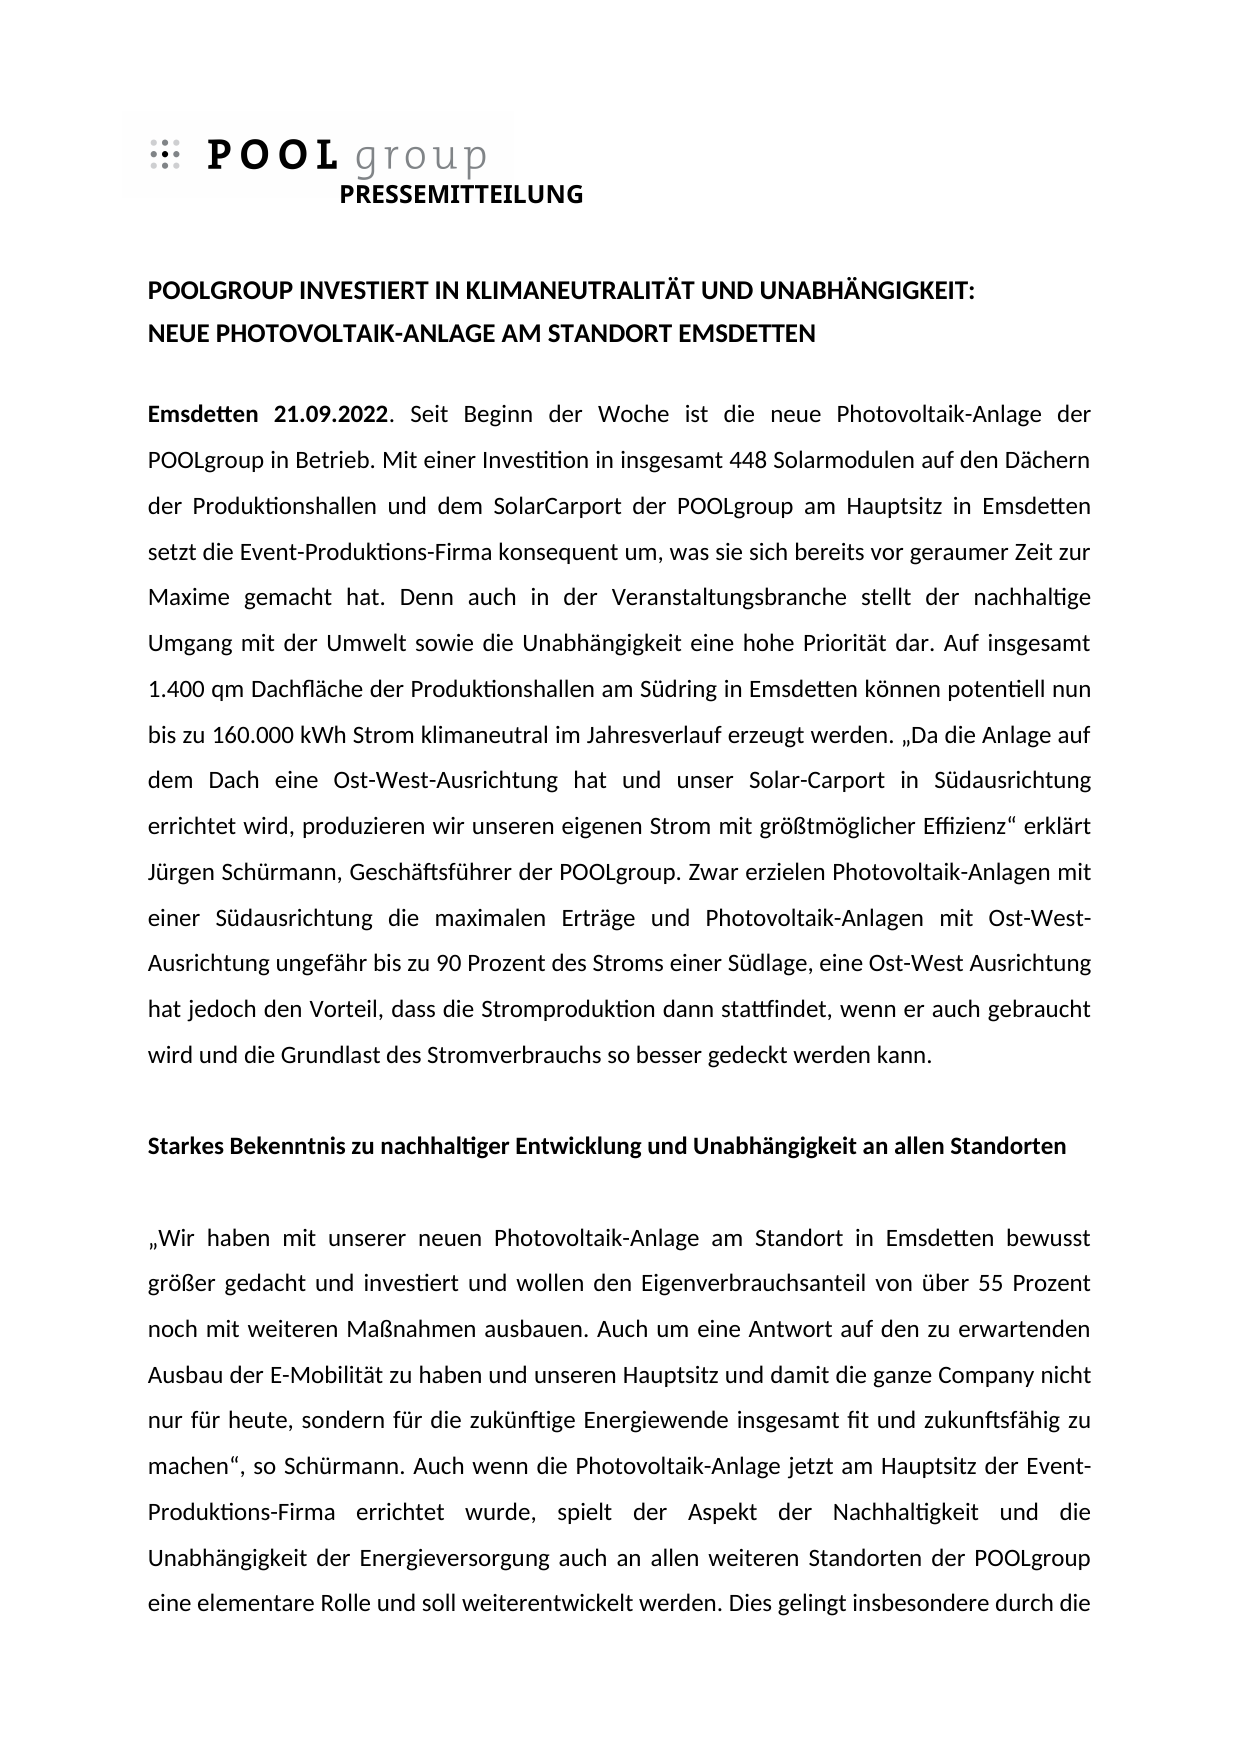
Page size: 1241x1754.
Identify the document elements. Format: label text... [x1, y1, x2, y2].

text Emsdetten 21.09.2022. Seit Beginn der Woche ist die neue Photovoltaik-Anlage der POOLgroup in Betrieb. Mit einer Investition in insgesamt 448 Solarmodulen auf den Dächern der Produktionshallen und dem SolarCarport der POOLgroup am Hauptsitz in Emsdetten setzt die Event-Produktions-Firma konsequent um, was sie sich bereits vor geraumer Zeit zur Maxime gemacht hat. Denn auch in der Veranstaltungsbranche stellt der nachhaltige Umgang mit der Umwelt sowie die Unabhängigkeit eine hohe Priorität dar. Auf insgesamt 1.400 qm Dachfläche der Produktionshallen am Südring in Emsdetten können potentiell nun bis zu 160.000 kWh Strom klimaneutral im Jahresverlauf erzeugt werden. „Da die Anlage auf dem Dach eine Ost-West-Ausrichtung hat und unser Solar-Carport in Südausrichtung errichtet wird, produzieren wir unseren eigenen Strom mit größtmöglicher Effizienz“ erklärt Jürgen Schürmann, Geschäftsführer der POOLgroup. Zwar erzielen Photovoltaik-Anlagen mit einer Südausrichtung die maximalen Erträge und Photovoltaik-Anlagen mit Ost-West-Ausrichtung ungefähr bis zu 90 Prozent des Stroms einer Südlage, eine Ost-West Ausrichtung hat jedoch den Vorteil, dass die Stromproduktion dann stattfindet, wenn er auch gebraucht wird und die Grundlast des Stromverbrauchs so besser gedeckt werden kann. [148, 399, 1092, 1069]
text Starkes Bekenntnis zu nachhaltiger Entwicklung und Unabhängigkeit an allen Standorten [148, 1130, 1092, 1161]
picture [469, 188, 479, 198]
picture [122, 111, 514, 198]
text POOLGROUP INVESTIERT IN KLIMANEUTRALITÄT UND UNABHÄNGIGKEIT: NEUE PHOTOVOLTAIK-ANLAGE AM STANDORT EMSDETTEN [148, 273, 1092, 349]
